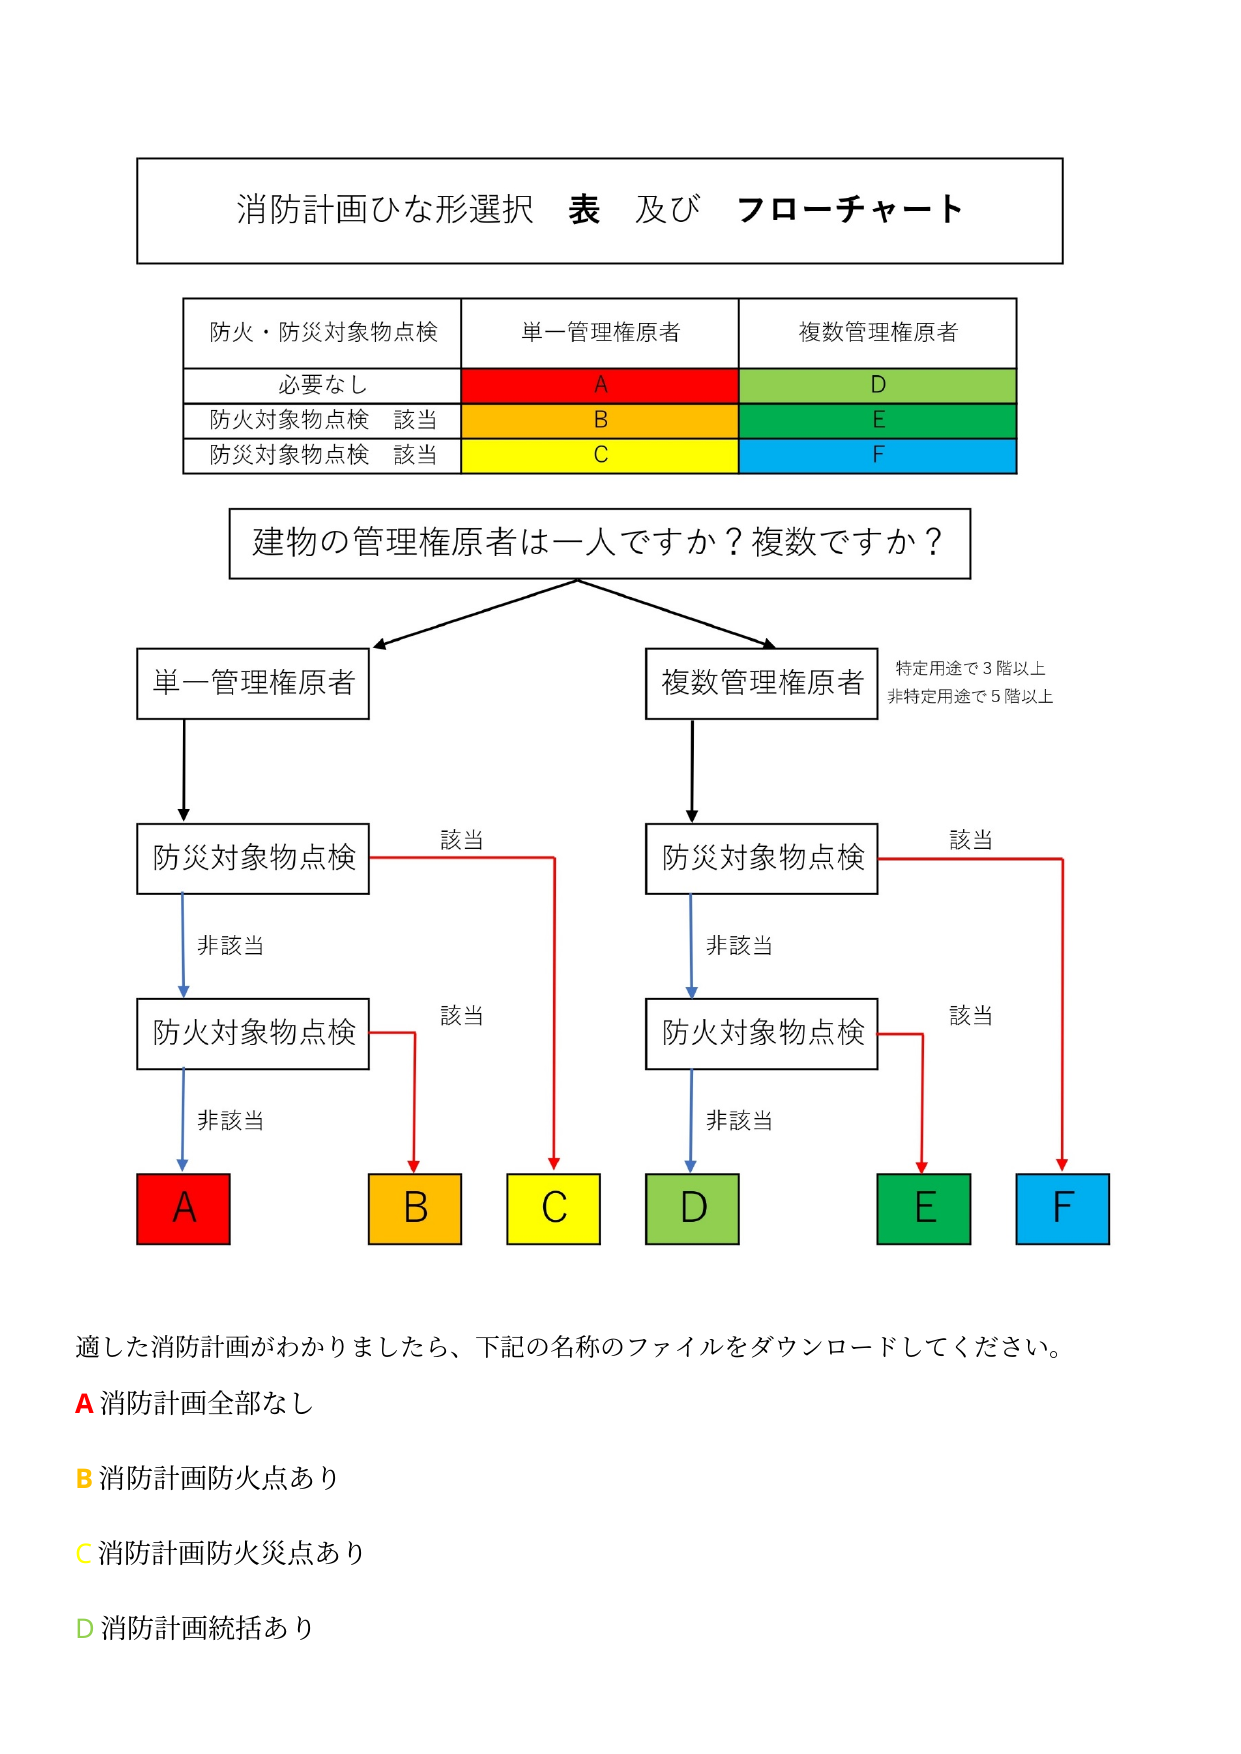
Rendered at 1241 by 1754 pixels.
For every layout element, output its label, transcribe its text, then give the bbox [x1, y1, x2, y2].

text C消防計画防火災点あり [75, 1514, 1165, 1589]
text D消防計画統括あり [75, 1589, 1165, 1664]
text B消防計画防火点あり [75, 1439, 1165, 1514]
text 適した消防計画がわかりましたら、下記の名称のファイルをダウンロードしてください。 [75, 1327, 1165, 1364]
picture [89, 111, 1130, 1300]
text A消防計画全部なし [75, 1364, 1165, 1439]
